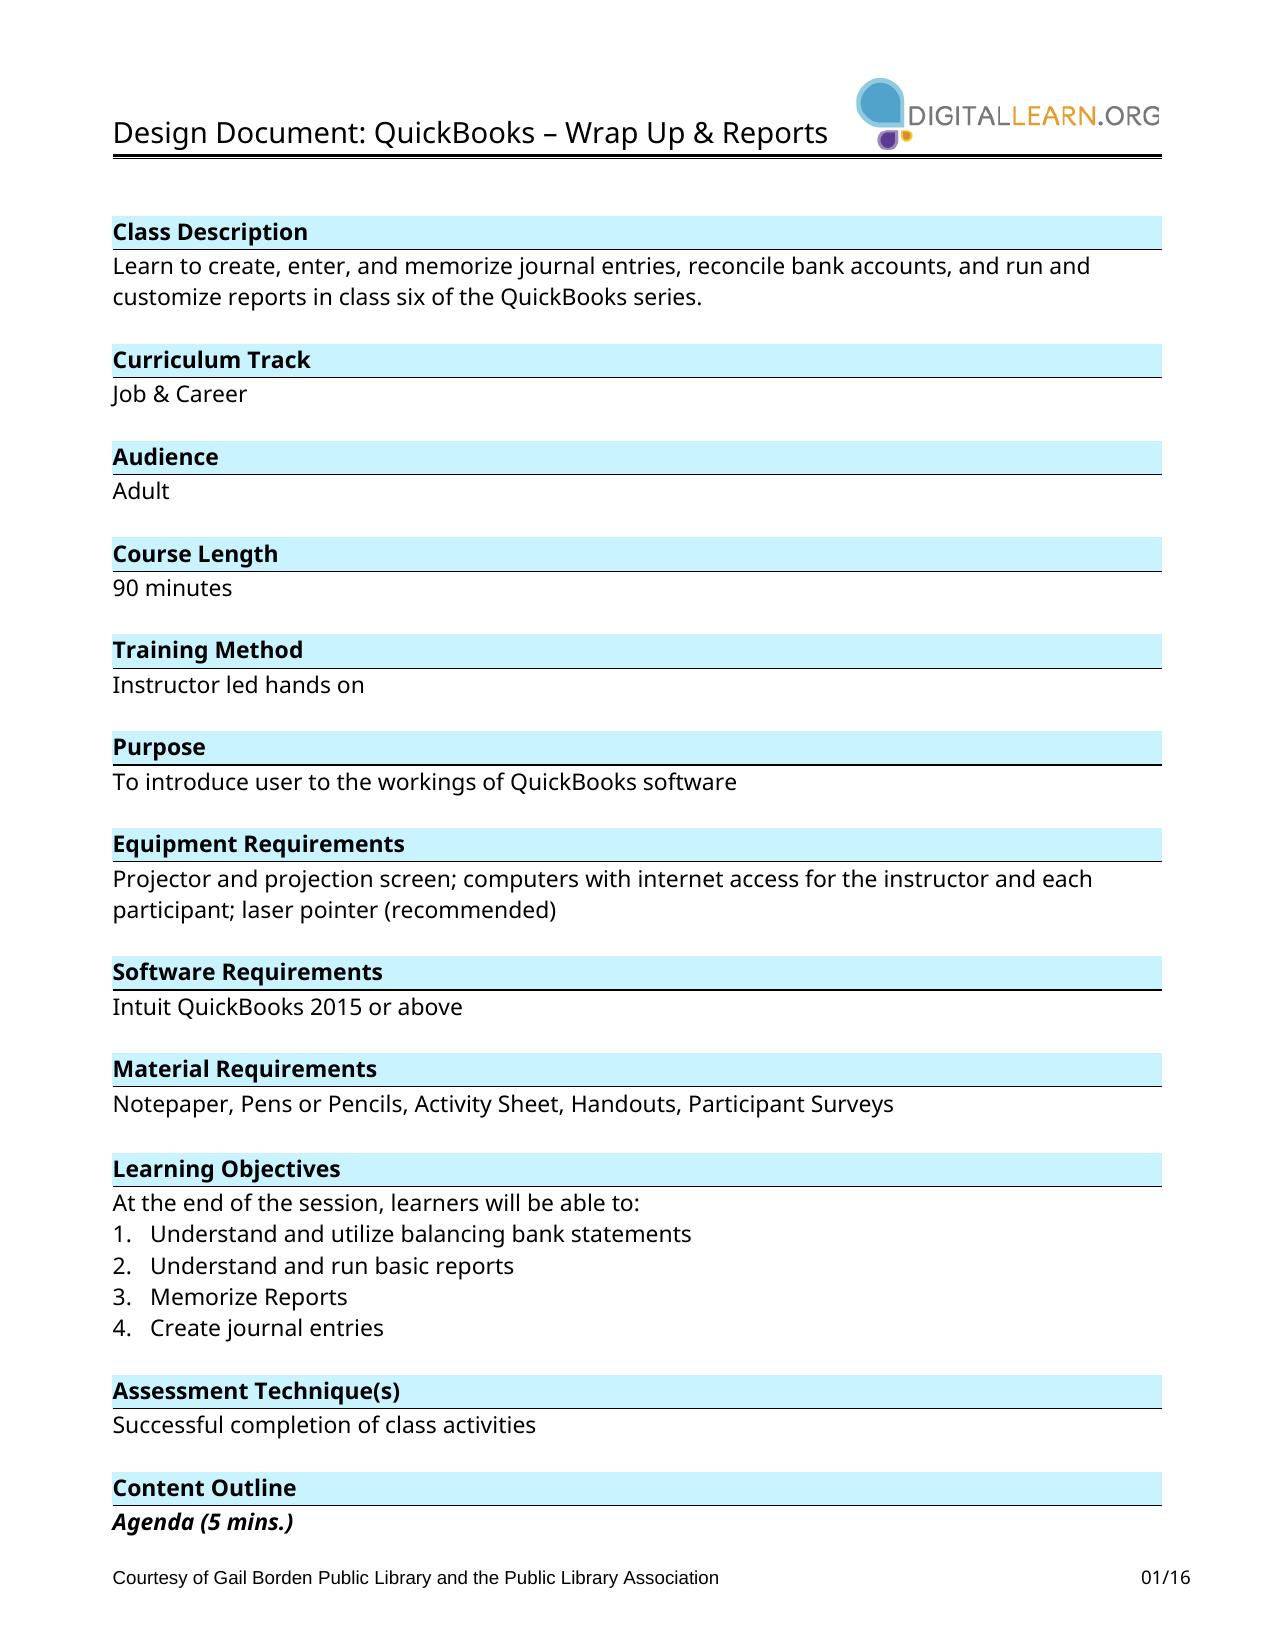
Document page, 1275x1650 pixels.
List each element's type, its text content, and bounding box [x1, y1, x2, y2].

picture [856, 78, 1159, 150]
text Assessment Technique(s) [112, 1375, 1162, 1409]
text Material Requirements [112, 1053, 1162, 1087]
text Class Description [112, 216, 1162, 250]
text 90 minutes [112, 572, 1162, 603]
list Memorize Reports [112, 1281, 1162, 1312]
text Learn to create, enter, and memorize journal entries, reconcile bank accounts, and run and customize reports in class six of the QuickBooks series. [112, 250, 1162, 312]
text Intuit QuickBooks 2015 or above [112, 991, 1162, 1022]
text Curriculum Track [112, 344, 1162, 378]
text Projector and projection screen; computers with internet access for the instructor and each participant; laser pointer (recommended) [112, 862, 1162, 925]
text Job & Career [112, 378, 1162, 409]
text Instructor led hands on [112, 669, 1162, 700]
list Create journal entries [112, 1312, 1162, 1343]
list Successful completion of class activities [112, 1409, 1162, 1440]
list Understand and utilize balancing bank statements [112, 1218, 1162, 1250]
text To introduce user to the workings of QuickBooks software [112, 766, 1162, 797]
text Equipment Requirements [112, 828, 1162, 862]
text Learning Objectives [112, 1153, 1162, 1187]
text Content Outline [112, 1472, 1162, 1506]
text Software Requirements [112, 956, 1162, 991]
text Audience [112, 441, 1162, 475]
text At the end of the session, learners will be able to: [112, 1187, 1162, 1218]
text Adult [112, 475, 1162, 506]
list Understand and run basic reports [112, 1250, 1162, 1281]
text Training Method [112, 634, 1162, 669]
text Course Length [112, 537, 1162, 572]
text Agenda (5 mins.) [112, 1506, 1162, 1537]
text Design Document: QuickBooks – Wrap Up & Reports [112, 112, 1162, 157]
text Notepaper, Pens or Pencils, Activity Sheet, Handouts, Participant Surveys [112, 1087, 1162, 1119]
text Purpose [112, 731, 1162, 766]
